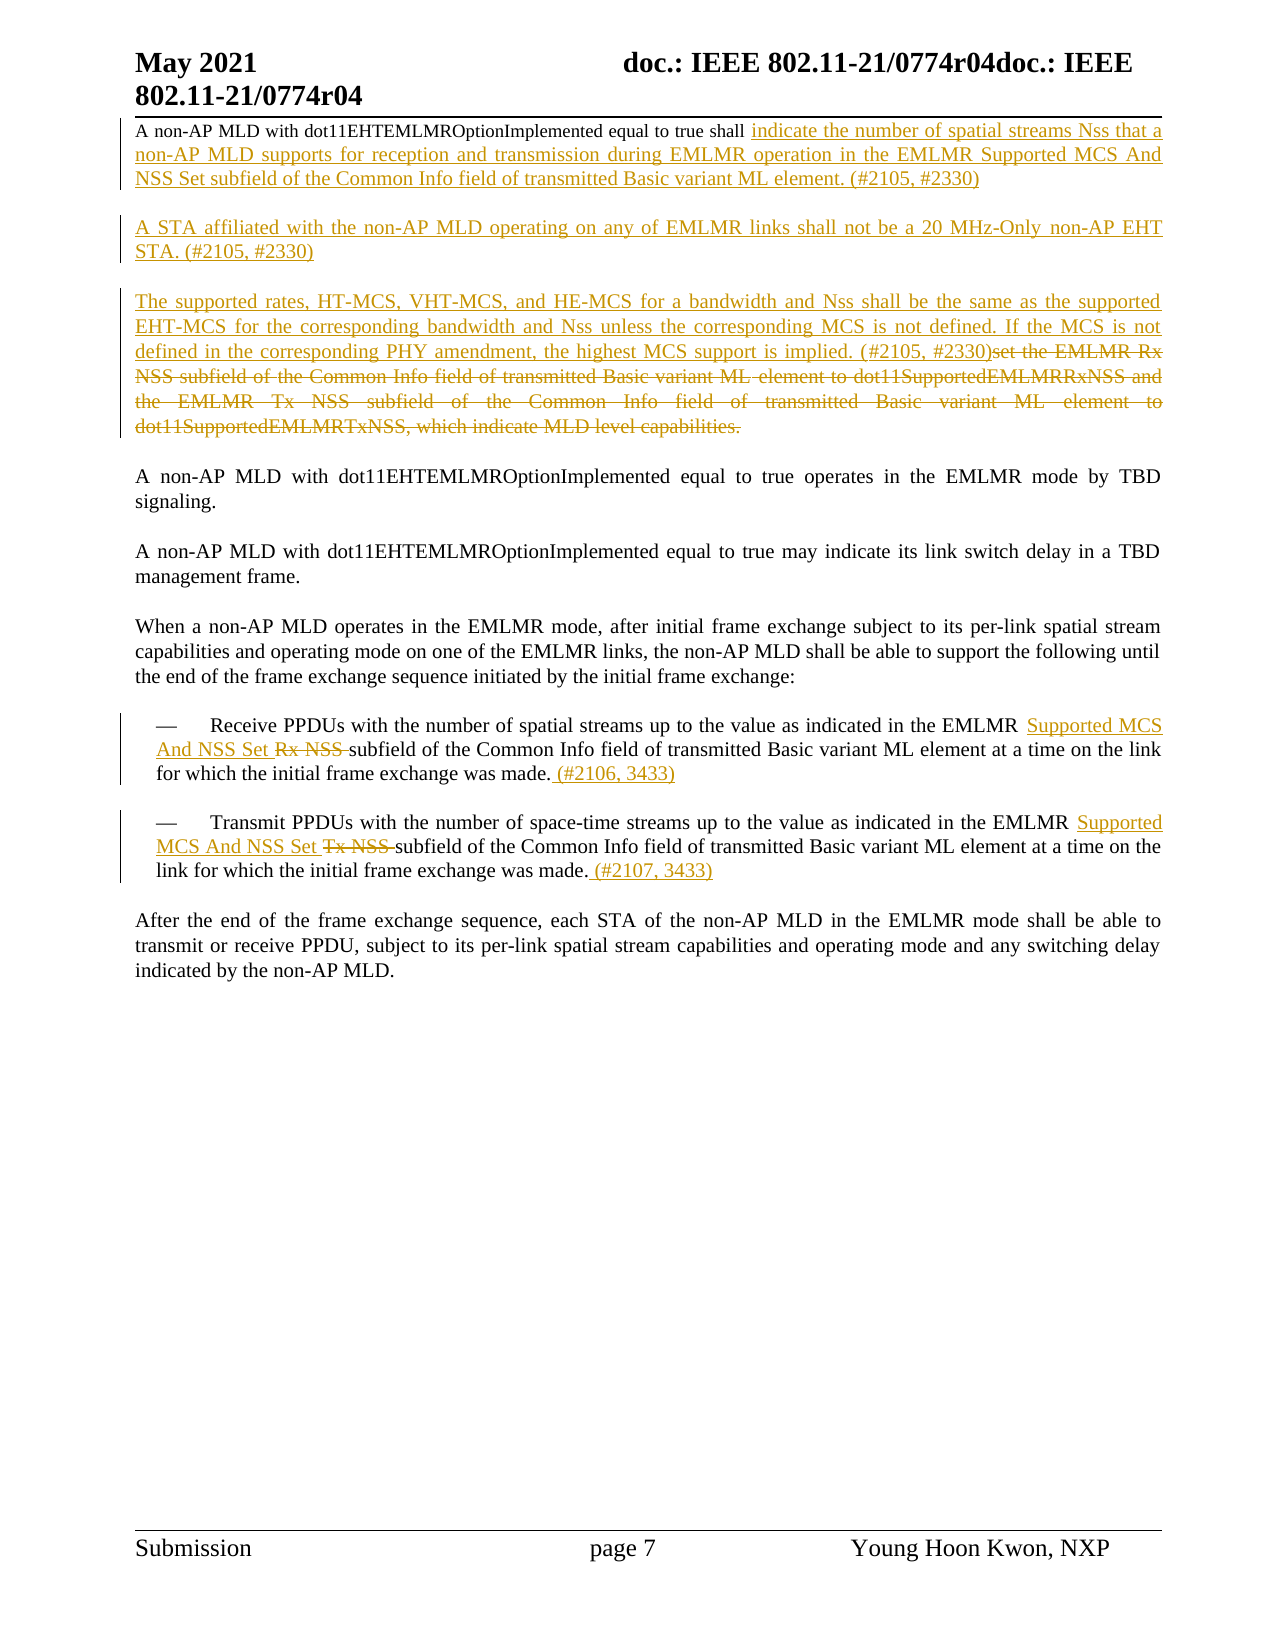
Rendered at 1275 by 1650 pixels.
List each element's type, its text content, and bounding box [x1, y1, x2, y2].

list Transmit PPDUs with the number of space-time streams up to the value as indicated in the EMLMR subfield of the Common Info field of transmitted Basic variant ML element at a time on the link for which the initial frame exchange was made. [156, 810, 1162, 882]
text A non-AP MLD with dot11EHTEMLMROptionImplemented equal to true shall [135, 118, 1162, 163]
text When a non-AP MLD operates in the EMLMR mode, after initial frame exchange subject to its per-link spatial stream capabilities and operating mode on one of the EMLMR links, the non-AP MLD shall be able to support the following until the end of the frame exchange sequence initiated by the initial frame exchange: [135, 613, 1162, 688]
list Receive PPDUs with the number of spatial streams up to the value as indicated in the EMLMR subfield of the Common Info field of transmitted Basic variant ML element at a time on the link for which the initial frame exchange was made. [156, 713, 1162, 785]
text A non-AP MLD with dot11EHTEMLMROptionImplemented equal to true may indicate its link switch delay in a TBD management frame. [135, 538, 1162, 588]
text A non-AP MLD with dot11EHTEMLMROptionImplemented equal to true operates in the EMLMR mode by TBD signaling. [135, 463, 1162, 513]
text A non-AP MLD with dot11EHTEMLMROptionImplemented equal to true shall [135, 164, 1162, 190]
text After the end of the frame exchange sequence, each STA of the non-AP MLD in the EMLMR mode shall be able to transmit or receive PPDU, subject to its per-link spatial stream capabilities and operating mode and any switching delay indicated by the non-AP MLD. [135, 907, 1162, 982]
